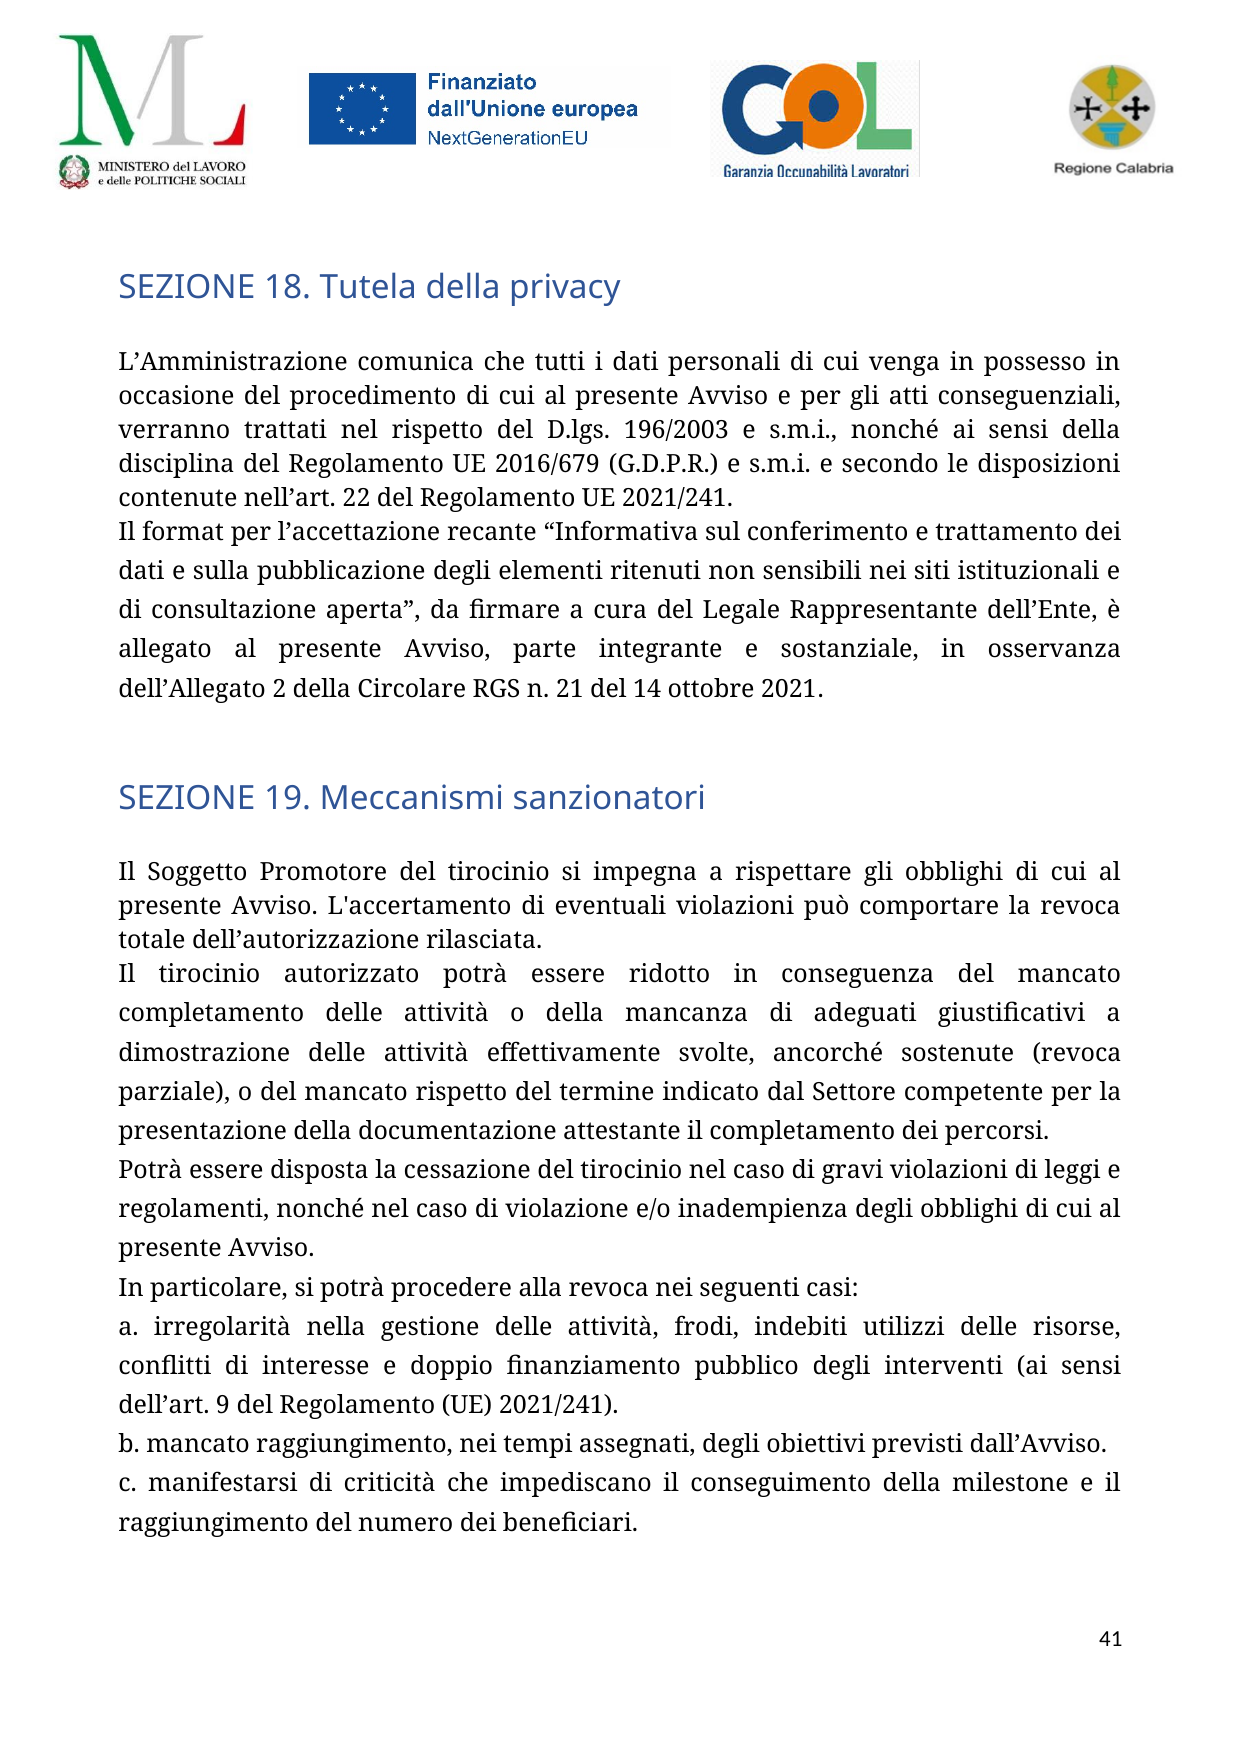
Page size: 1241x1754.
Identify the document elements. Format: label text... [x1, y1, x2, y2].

text b. mancato raggiungimento, nei tempi assegnati, degli obiettivi previsti dall’Avviso. [118, 1426, 1122, 1460]
picture [1043, 55, 1184, 187]
text Il tirocinio autorizzato potrà essere ridotto in conseguenza del mancato completamento delle attività o della mancanza di adeguati giustificativi a dimostrazione delle attività effettivamente svolte, ancorché sostenute (revoca parziale), o del mancato rispetto del termine indicato dal Settore competente per la presentazione della documentazione attestante il completamento dei percorsi. [118, 956, 1122, 1147]
text a. irregolarità nella gestione delle attività, frodi, indebiti utilizzi delle risorse, conflitti di interesse e doppio finanziamento pubblico degli interventi (ai sensi dell’art. 9 del Regolamento (UE) 2021/241). [118, 1308, 1122, 1421]
picture [295, 66, 671, 148]
picture [710, 60, 920, 177]
text c. manifestarsi di criticità che impediscano il conseguimento della milestone e il raggiungimento del numero dei beneficiari. [118, 1465, 1122, 1538]
subtitle SEZIONE 19. Meccanismi sanzionatori [118, 773, 1122, 819]
text Potrà essere disposta la cessazione del tirocinio nel caso di gravi violazioni di leggi e regolamenti, nonché nel caso di violazione e/o inadempienza degli obblighi di cui al presente Avviso. [118, 1152, 1122, 1264]
text In particolare, si potrà procedere alla revoca nei seguenti casi: [118, 1269, 1122, 1303]
subtitle SEZIONE 18. Tutela della privacy [118, 263, 1122, 308]
text L’Amministrazione comunica che tutti i dati personali di cui venga in possesso in occasione del procedimento di cui al presente Avviso e per gli atti conseguenziali, verranno trattati nel rispetto del D.lgs. 196/2003 e s.m.i., nonché ai sensi della disciplina del Regolamento UE 2016/679 (G.D.P.R.) e s.m.i. e secondo le disposizioni contenute nell’art. 22 del Regolamento UE 2021/241. [118, 343, 1122, 513]
picture [33, 33, 272, 190]
text Il format per l’accettazione recante “Informativa sul conferimento e trattamento dei dati e sulla pubblicazione degli elementi ritenuti non sensibili nei siti istituzionali e di consultazione aperta”, da firmare a cura del Legale Rappresentante dell’Ente, è allegato al presente Avviso, parte integrante e sostanziale, in osservanza dell’Allegato 2 della Circolare RGS n. 21 del 14 ottobre 2021. [118, 513, 1122, 704]
text Il Soggetto Promotore del tirocinio si impegna a rispettare gli obblighi di cui al presente Avviso. L'accertamento di eventuali violazioni può comportare la revoca totale dell’autorizzazione rilasciata. [118, 854, 1122, 956]
